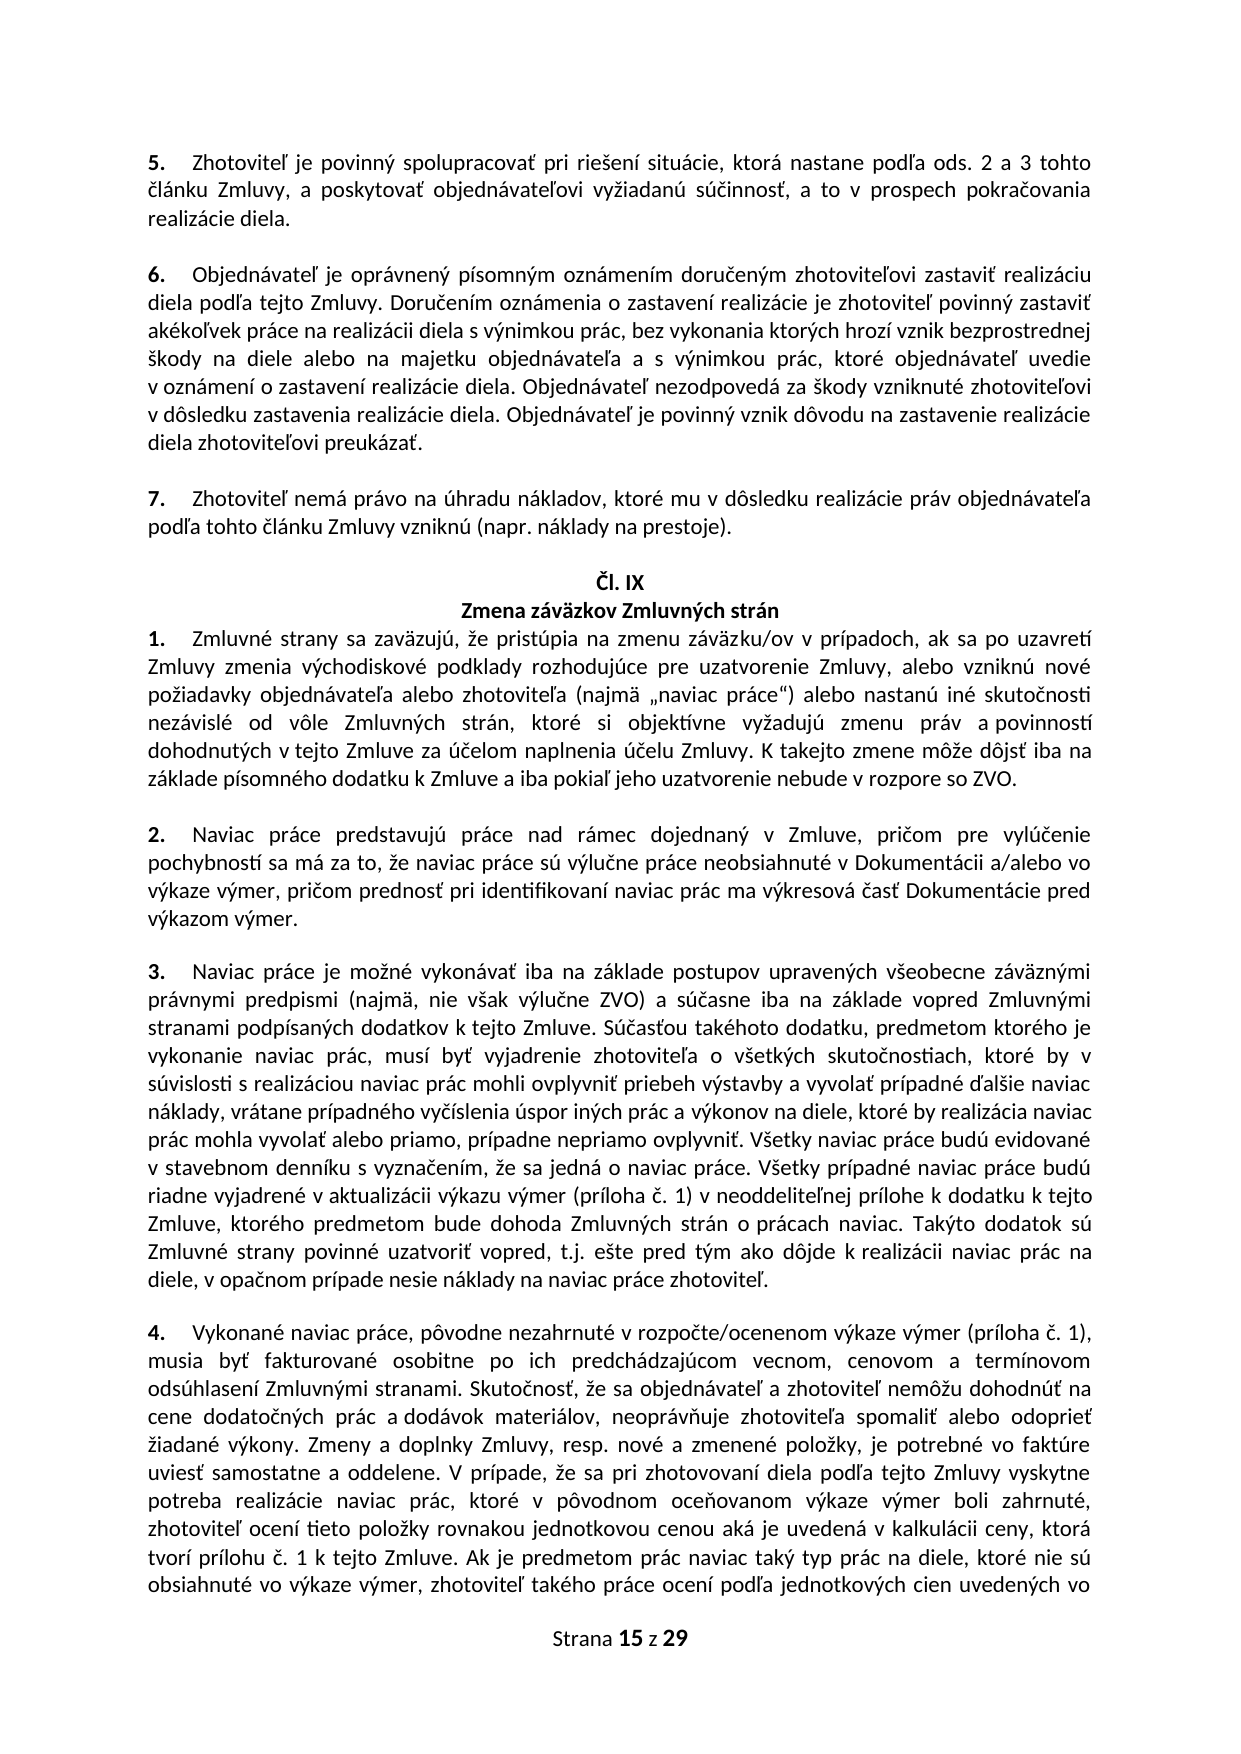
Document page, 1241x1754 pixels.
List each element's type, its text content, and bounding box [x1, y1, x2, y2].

list Zmluvné strany sa zaväzujú, že pristúpia na zmenu záväzku/ov v prípadoch, ak sa po uzavretí Zmluvy zmenia východiskové podklady rozhodujúce pre uzatvorenie Zmluvy, alebo vzniknú nové požiadavky objednávateľa alebo zhotoviteľa (najmä „naviac práce“) alebo nastanú iné skutočnosti nezávislé od vôle Zmluvných strán, ktoré si objektívne vyžadujú zmenu práv a povinností dohodnutých v tejto Zmluve za účelom naplnenia účelu Zmluvy. K takejto zmene môže dôjsť iba na základe písomného dodatku k Zmluve a iba pokiaľ jeho uzatvorenie nebude v rozpore so ZVO. [148, 624, 1093, 792]
list Naviac práce predstavujú práce nad rámec dojednaný v Zmluve, pričom pre vylúčenie pochybností sa má za to, že naviac práce sú výlučne práce neobsiahnuté v Dokumentácii a/alebo vo výkaze výmer, pričom prednosť pri identifikovaní naviac prác ma výkresová časť Dokumentácie pred výkazom výmer. [148, 820, 1093, 932]
text Zmena záväzkov Zmluvných strán [148, 596, 1093, 624]
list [148, 1318, 1093, 1599]
text Čl. IX [148, 568, 1093, 596]
list Naviac práce je možné vykonávať iba na základe postupov upravených všeobecne záväznými právnymi predpismi (najmä, nie však výlučne ZVO) a súčasne iba na základe vopred Zmluvnými stranami podpísaných dodatkov k tejto Zmluve. Súčasťou takéhoto dodatku, predmetom ktorého je vykonanie naviac prác, musí byť vyjadrenie zhotoviteľa o všetkých skutočnostiach, ktoré by v súvislosti s realizáciou naviac prác mohli ovplyvniť priebeh výstavby a vyvolať prípadné ďalšie naviac náklady, vrátane prípadného vyčíslenia úspor iných prác a výkonov na diele, ktoré by realizácia naviac prác mohla vyvolať alebo priamo, prípadne nepriamo ovplyvniť. Všetky naviac práce budú evidované v stavebnom denníku s vyznačením, že sa jedná o naviac práce. Všetky prípadné naviac práce budú riadne vyjadrené v aktualizácii výkazu výmer (príloha č. 1) v neoddeliteľnej prílohe k dodatku k tejto Zmluve, ktorého predmetom bude dohoda Zmluvných strán o prácach naviac. Takýto dodatok sú Zmluvné strany povinné uzatvoriť vopred, t.j. ešte pred tým ako dôjde k realizácii naviac prác na diele, v opačnom prípade nesie náklady na naviac práce zhotoviteľ. [148, 957, 1093, 1293]
list Zhotoviteľ nemá právo na úhradu nákladov, ktoré mu v dôsledku realizácie práv objednávateľa podľa tohto článku Zmluvy vzniknú (napr. náklady na prestoje). [148, 484, 1093, 540]
list Zhotoviteľ je povinný spolupracovať pri riešení situácie, ktorá nastane podľa ods. 2 a 3 tohto článku Zmluvy, a poskytovať objednávateľovi vyžiadanú súčinnosť, a to v prospech pokračovania realizácie diela. [148, 148, 1093, 232]
list Objednávateľ je oprávnený písomným oznámením doručeným zhotoviteľovi zastaviť realizáciu diela podľa tejto Zmluvy. Doručením oznámenia o zastavení realizácie je zhotoviteľ povinný zastaviť akékoľvek práce na realizácii diela s výnimkou prác, bez vykonania ktorých hrozí vznik bezprostrednej škody na diele alebo na majetku objednávateľa a s výnimkou prác, ktoré objednávateľ uvedie v oznámení o zastavení realizácie diela. Objednávateľ nezodpovedá za škody vzniknuté zhotoviteľovi v dôsledku zastavenia realizácie diela. Objednávateľ je povinný vznik dôvodu na zastavenie realizácie diela zhotoviteľovi preukázať. [148, 260, 1093, 456]
